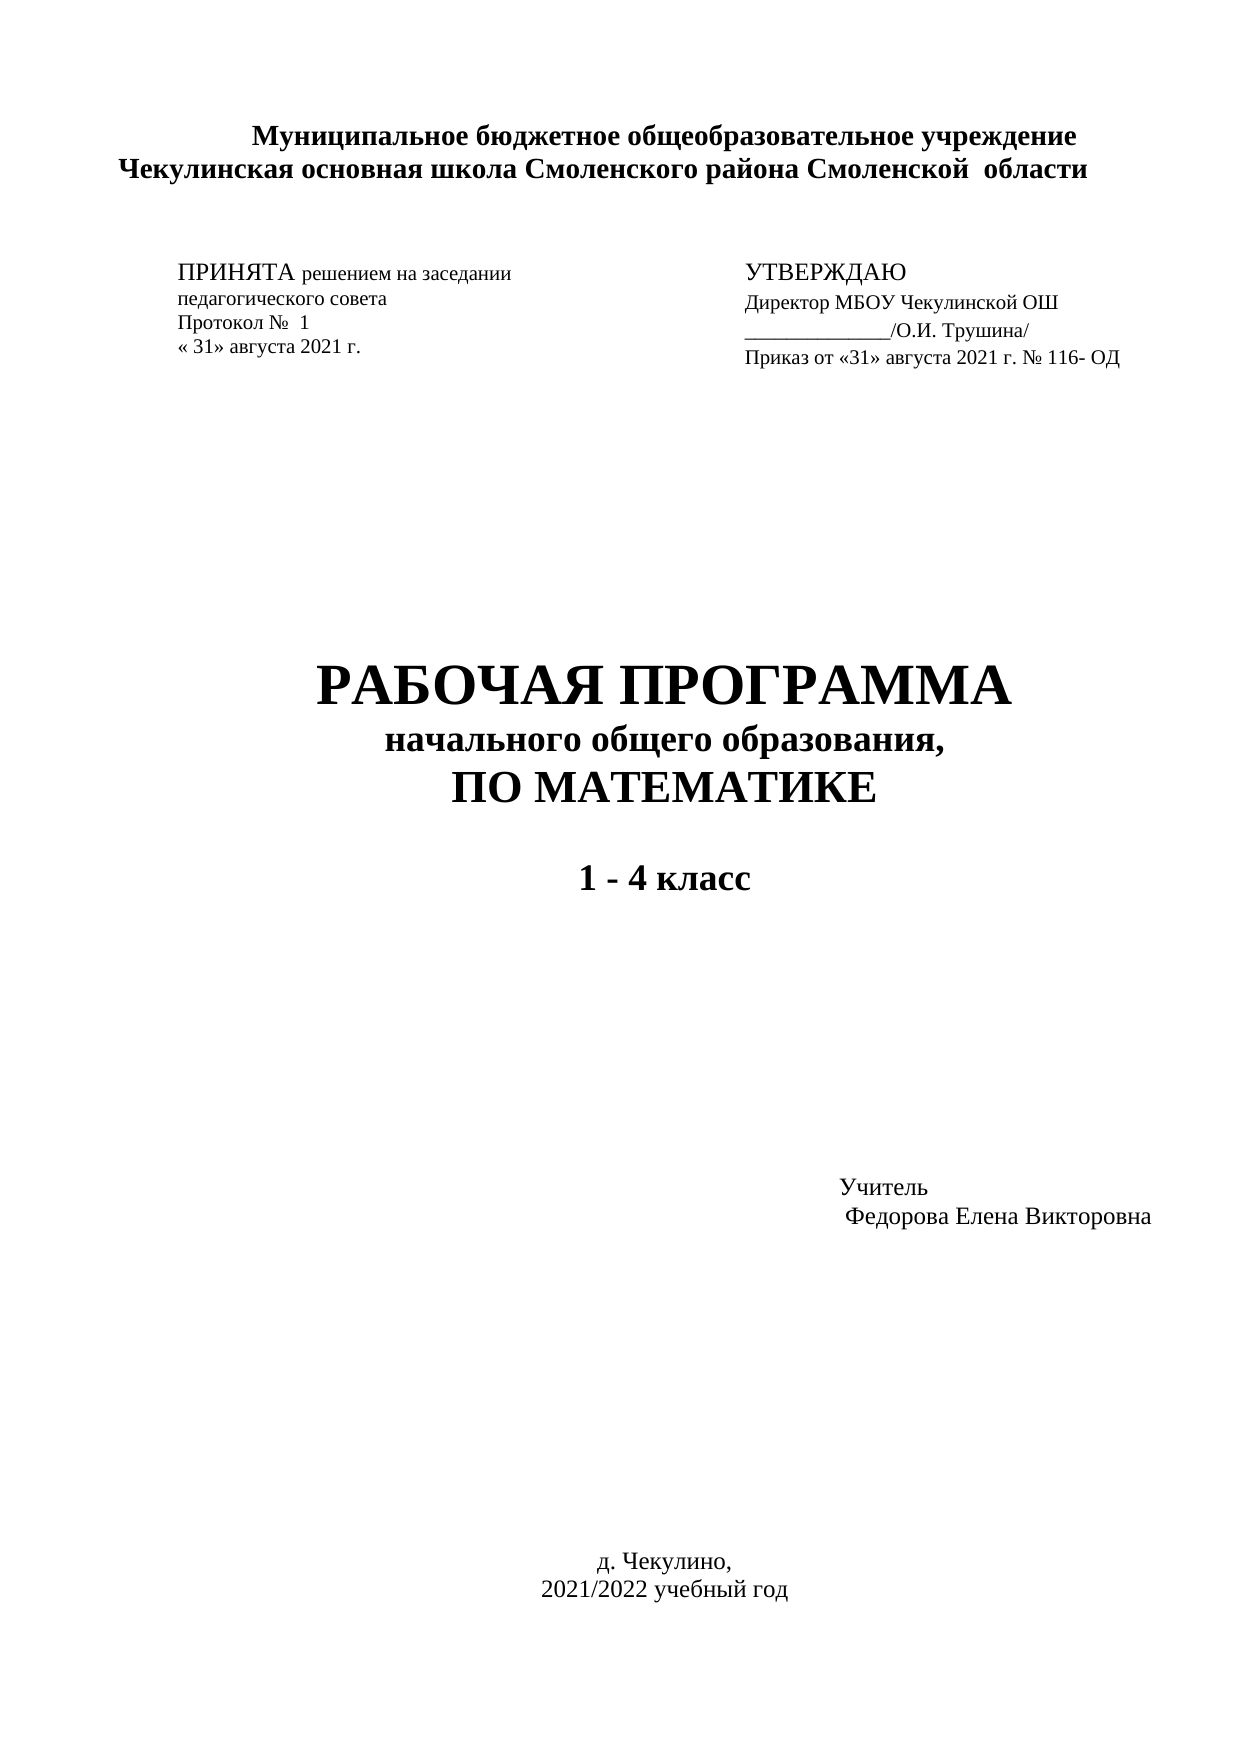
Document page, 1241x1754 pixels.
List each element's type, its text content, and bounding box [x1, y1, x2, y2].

text Чекулинская основная школа Смоленского района Смоленской области [118, 152, 1152, 185]
text РАБОЧАЯ ПРОГРАММА [177, 650, 1152, 717]
table_header УТВЕРЖДАЮ Директор МБОУ Чекулинской ОШ ______________/О.И. Трушина/ Приказ от «31» августа 2021 г. № 116- ОД [656, 257, 1163, 391]
text начального общего образования, [177, 717, 1152, 760]
text 2021/2022 учебный год [177, 1574, 1152, 1603]
text д. Чекулино, [177, 1546, 1152, 1574]
text ПО МАТЕМАТИКЕ [177, 760, 1152, 813]
text 1 - 4 класс [177, 856, 1152, 899]
text Федорова Елена Викторовна [177, 1201, 1152, 1229]
text Муниципальное бюджетное общеобразовательное учреждение [177, 118, 1152, 152]
table_header ПРИНЯТА решением на заседании педагогического совета Протокол № 1 « 31» августа 2021 г. [166, 257, 656, 391]
text Учитель [177, 1172, 1152, 1201]
